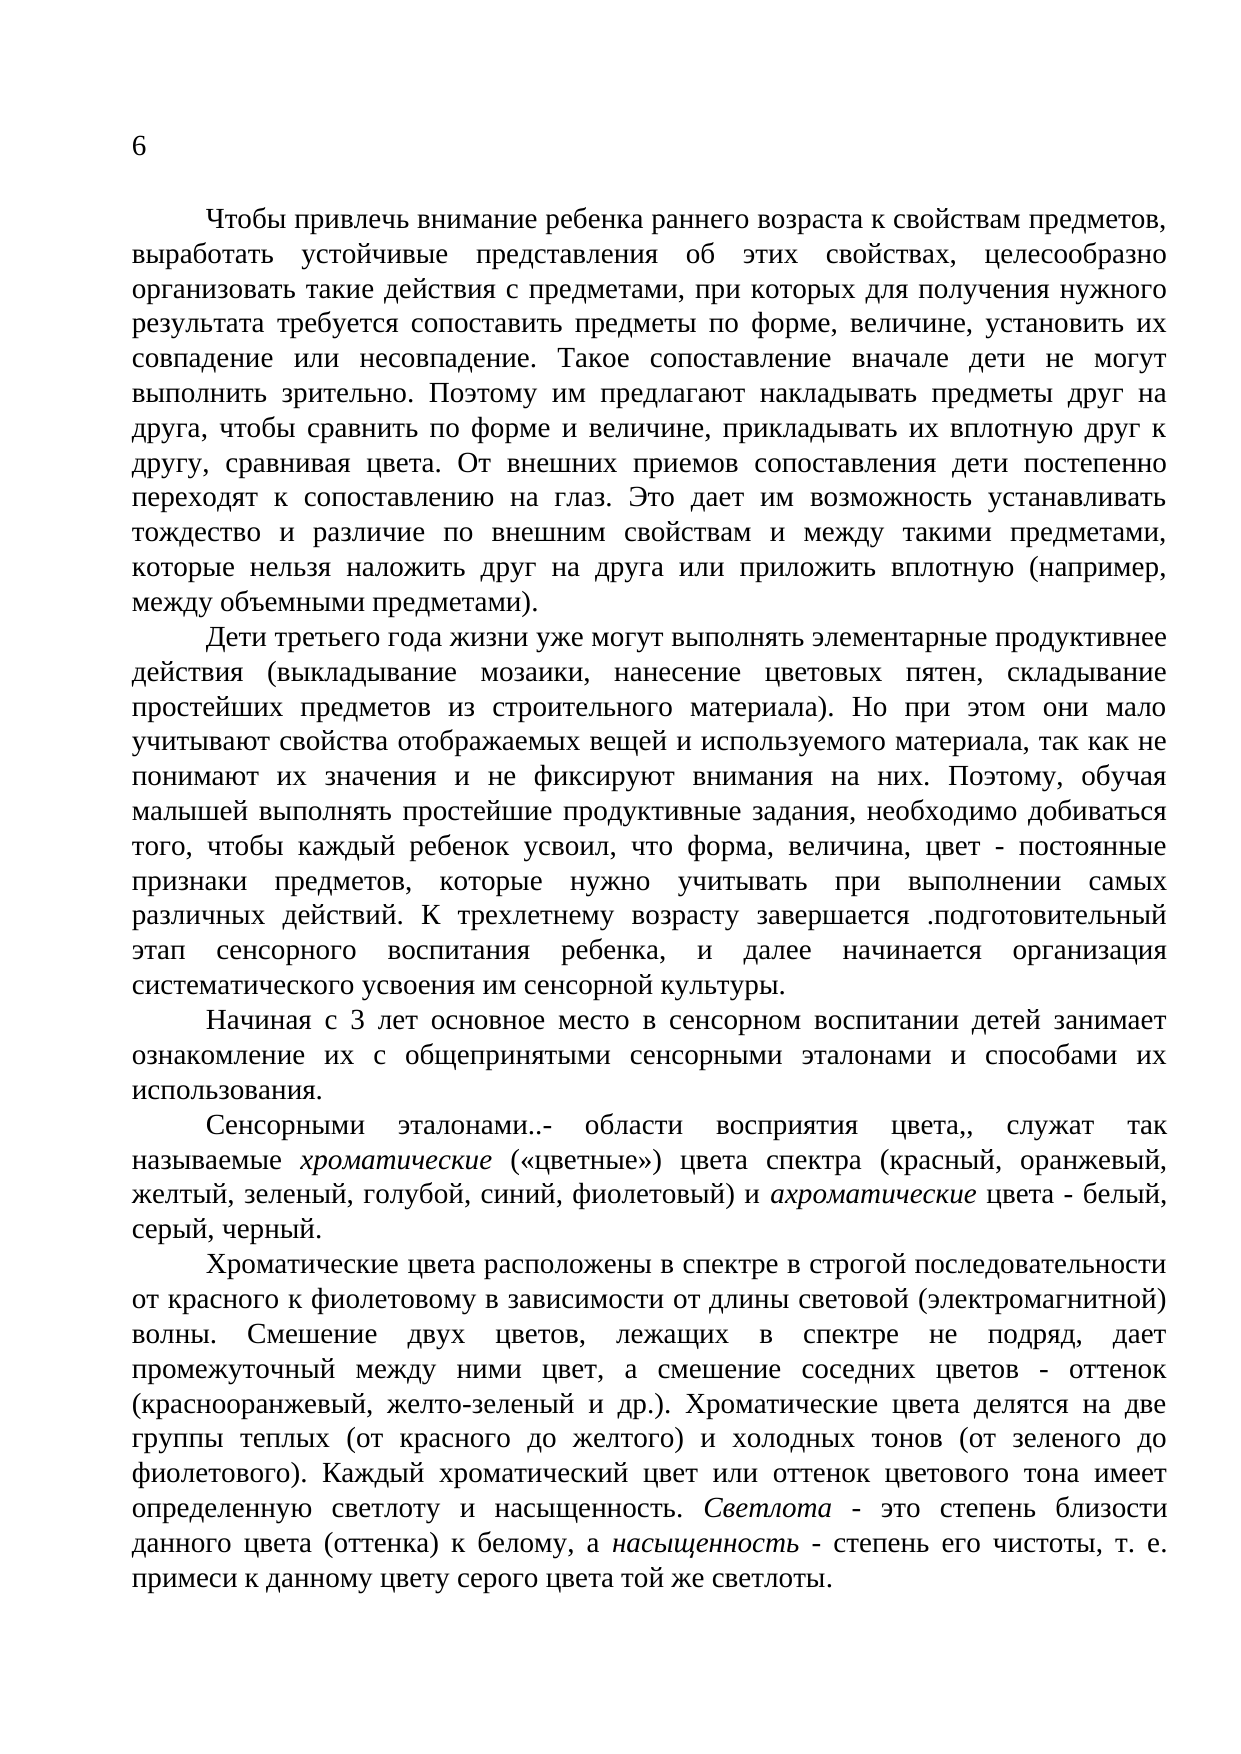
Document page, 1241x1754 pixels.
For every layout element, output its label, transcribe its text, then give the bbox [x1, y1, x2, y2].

text Хроматические цвета расположены в спектре в строгой последовательности от красного к фиолетовому в зависимости от длины световой (электромагнитной) волны. Смешение двух цветов, лежащих в спектре не подряд, дает промежуточный между ними цвет, а смешение соседних цветов - оттенок (краснооранжевый, желто-зеленый и др.). Хроматические цвета делятся на две группы теплых (от красного до желтого) и холодных тонов (от зеленого до фиолетового). Каждый хроматический цвет или оттенок цветового тона имеет определенную светлоту и насыщенность. Светлота - это степень близости данного цвета (оттенка) к белому, а насыщенность - степень его чистоты, т. е. примеси к данному цвету серого цвета той же светлоты. [132, 1247, 1168, 1593]
text Начиная с 3 лет основное место в сенсорном воспитании детей занимает ознакомление их с общепринятыми сенсорными эталонами и способами их использования. [132, 1002, 1168, 1105]
text 6 [132, 128, 1174, 161]
text Дети третьего года жизни уже могут выполнять элементарные продуктивнее действия (выкладывание мозаики, нанесение цветовых пятен, складывание простейших предметов из строительного материала). Но при этом они мало учитывают свойства отображаемых вещей и используемого материала, так как не понимают их значения и не фиксируют внимания на них. Поэтому, обучая малышей выполнять простейшие продуктивные задания, необходимо добиваться того, чтобы каждый ребенок усвоил, что форма, величина, цвет - постоянные признаки предметов, которые нужно учитывать при выполнении самых различных действий. К трехлетнему возрасту завершается .подготовительный этап сенсорного воспитания ребенка, и далее начинается организация систематического усвоения им сенсорной культуры. [132, 619, 1168, 1001]
text Чтобы привлечь внимание ребенка раннего возраста к свойствам предметов, выработать устойчивые представления об этих свойствах, целесообразно организовать такие действия с предметами, при которых для получения нужного результата требуется сопоставить предметы по форме, величине, установить их совпадение или несовпадение. Такое сопоставление вначале дети не могут выполнить зрительно. Поэтому им предлагают накладывать предметы друг на друга, чтобы сравнить по форме и величине, прикладывать их вплотную друг к другу, сравнивая цвета. От внешних приемов сопоставления дети постепенно переходят к сопоставлению на глаз. Это дает им возможность устанавливать тождество и различие по внешним свойствам и между такими предметами, которые нельзя наложить друг на друга или приложить вплотную (например, между объемными предметами). [132, 201, 1168, 617]
text Сенсорными эталонами..- области восприятия цвета,, служат так называемые хроматические («цветные») цвета спектра (красный, оранжевый, желтый, зеленый, голубой, синий, фиолетовый) и ахроматические цвета - белый, серый, черный. [132, 1107, 1168, 1245]
